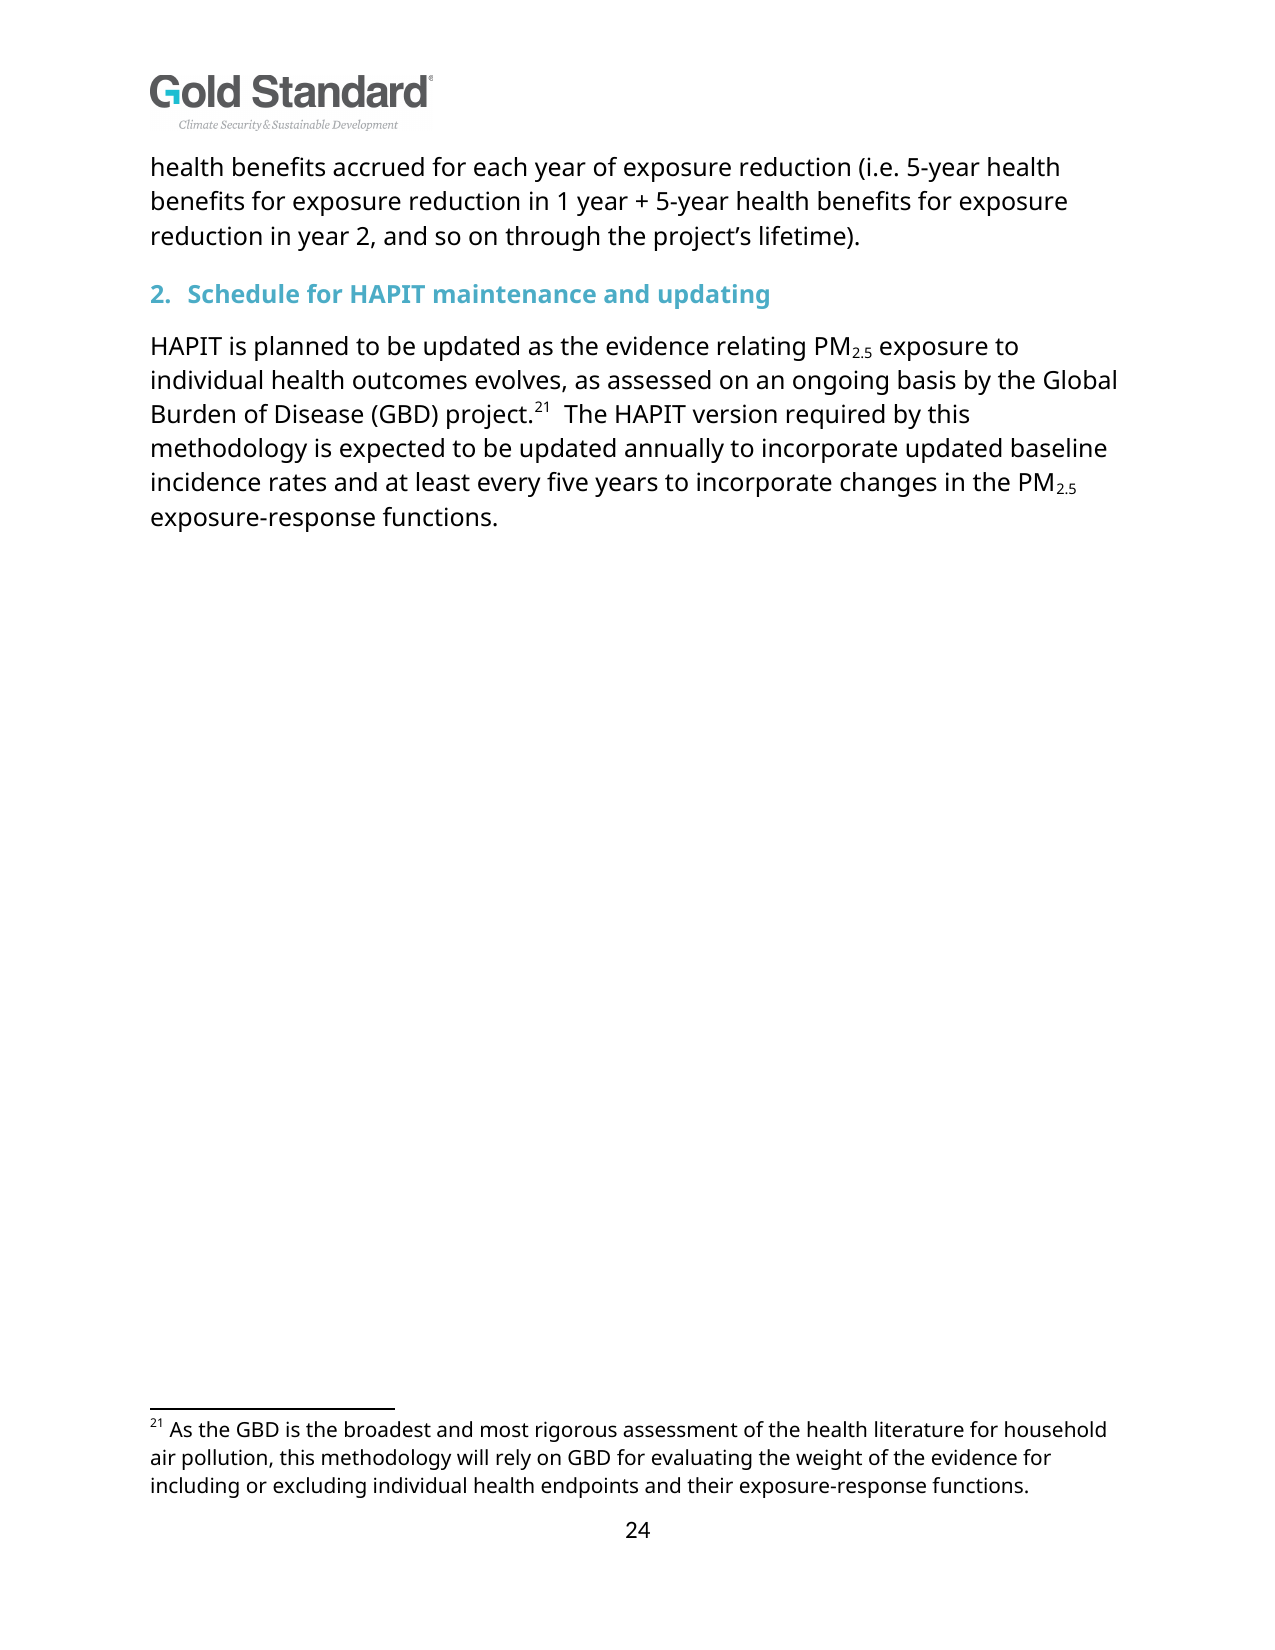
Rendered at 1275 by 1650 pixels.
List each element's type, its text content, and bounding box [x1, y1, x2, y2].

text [150, 150, 1125, 252]
picture [150, 75, 433, 131]
subtitle Schedule for HAPIT maintenance and updating [150, 277, 1125, 311]
text HAPIT is planned to be updated as the evidence relating PM2.5 exposure to individual health outcomes evolves, as assessed on an ongoing basis by the Global Burden of Disease (GBD) project. The HAPIT version required by this methodology is expected to be updated annually to incorporate updated baseline incidence rates and at least every five years to incorporate changes in the PM2.5 exposure-response functions. [150, 329, 1125, 533]
